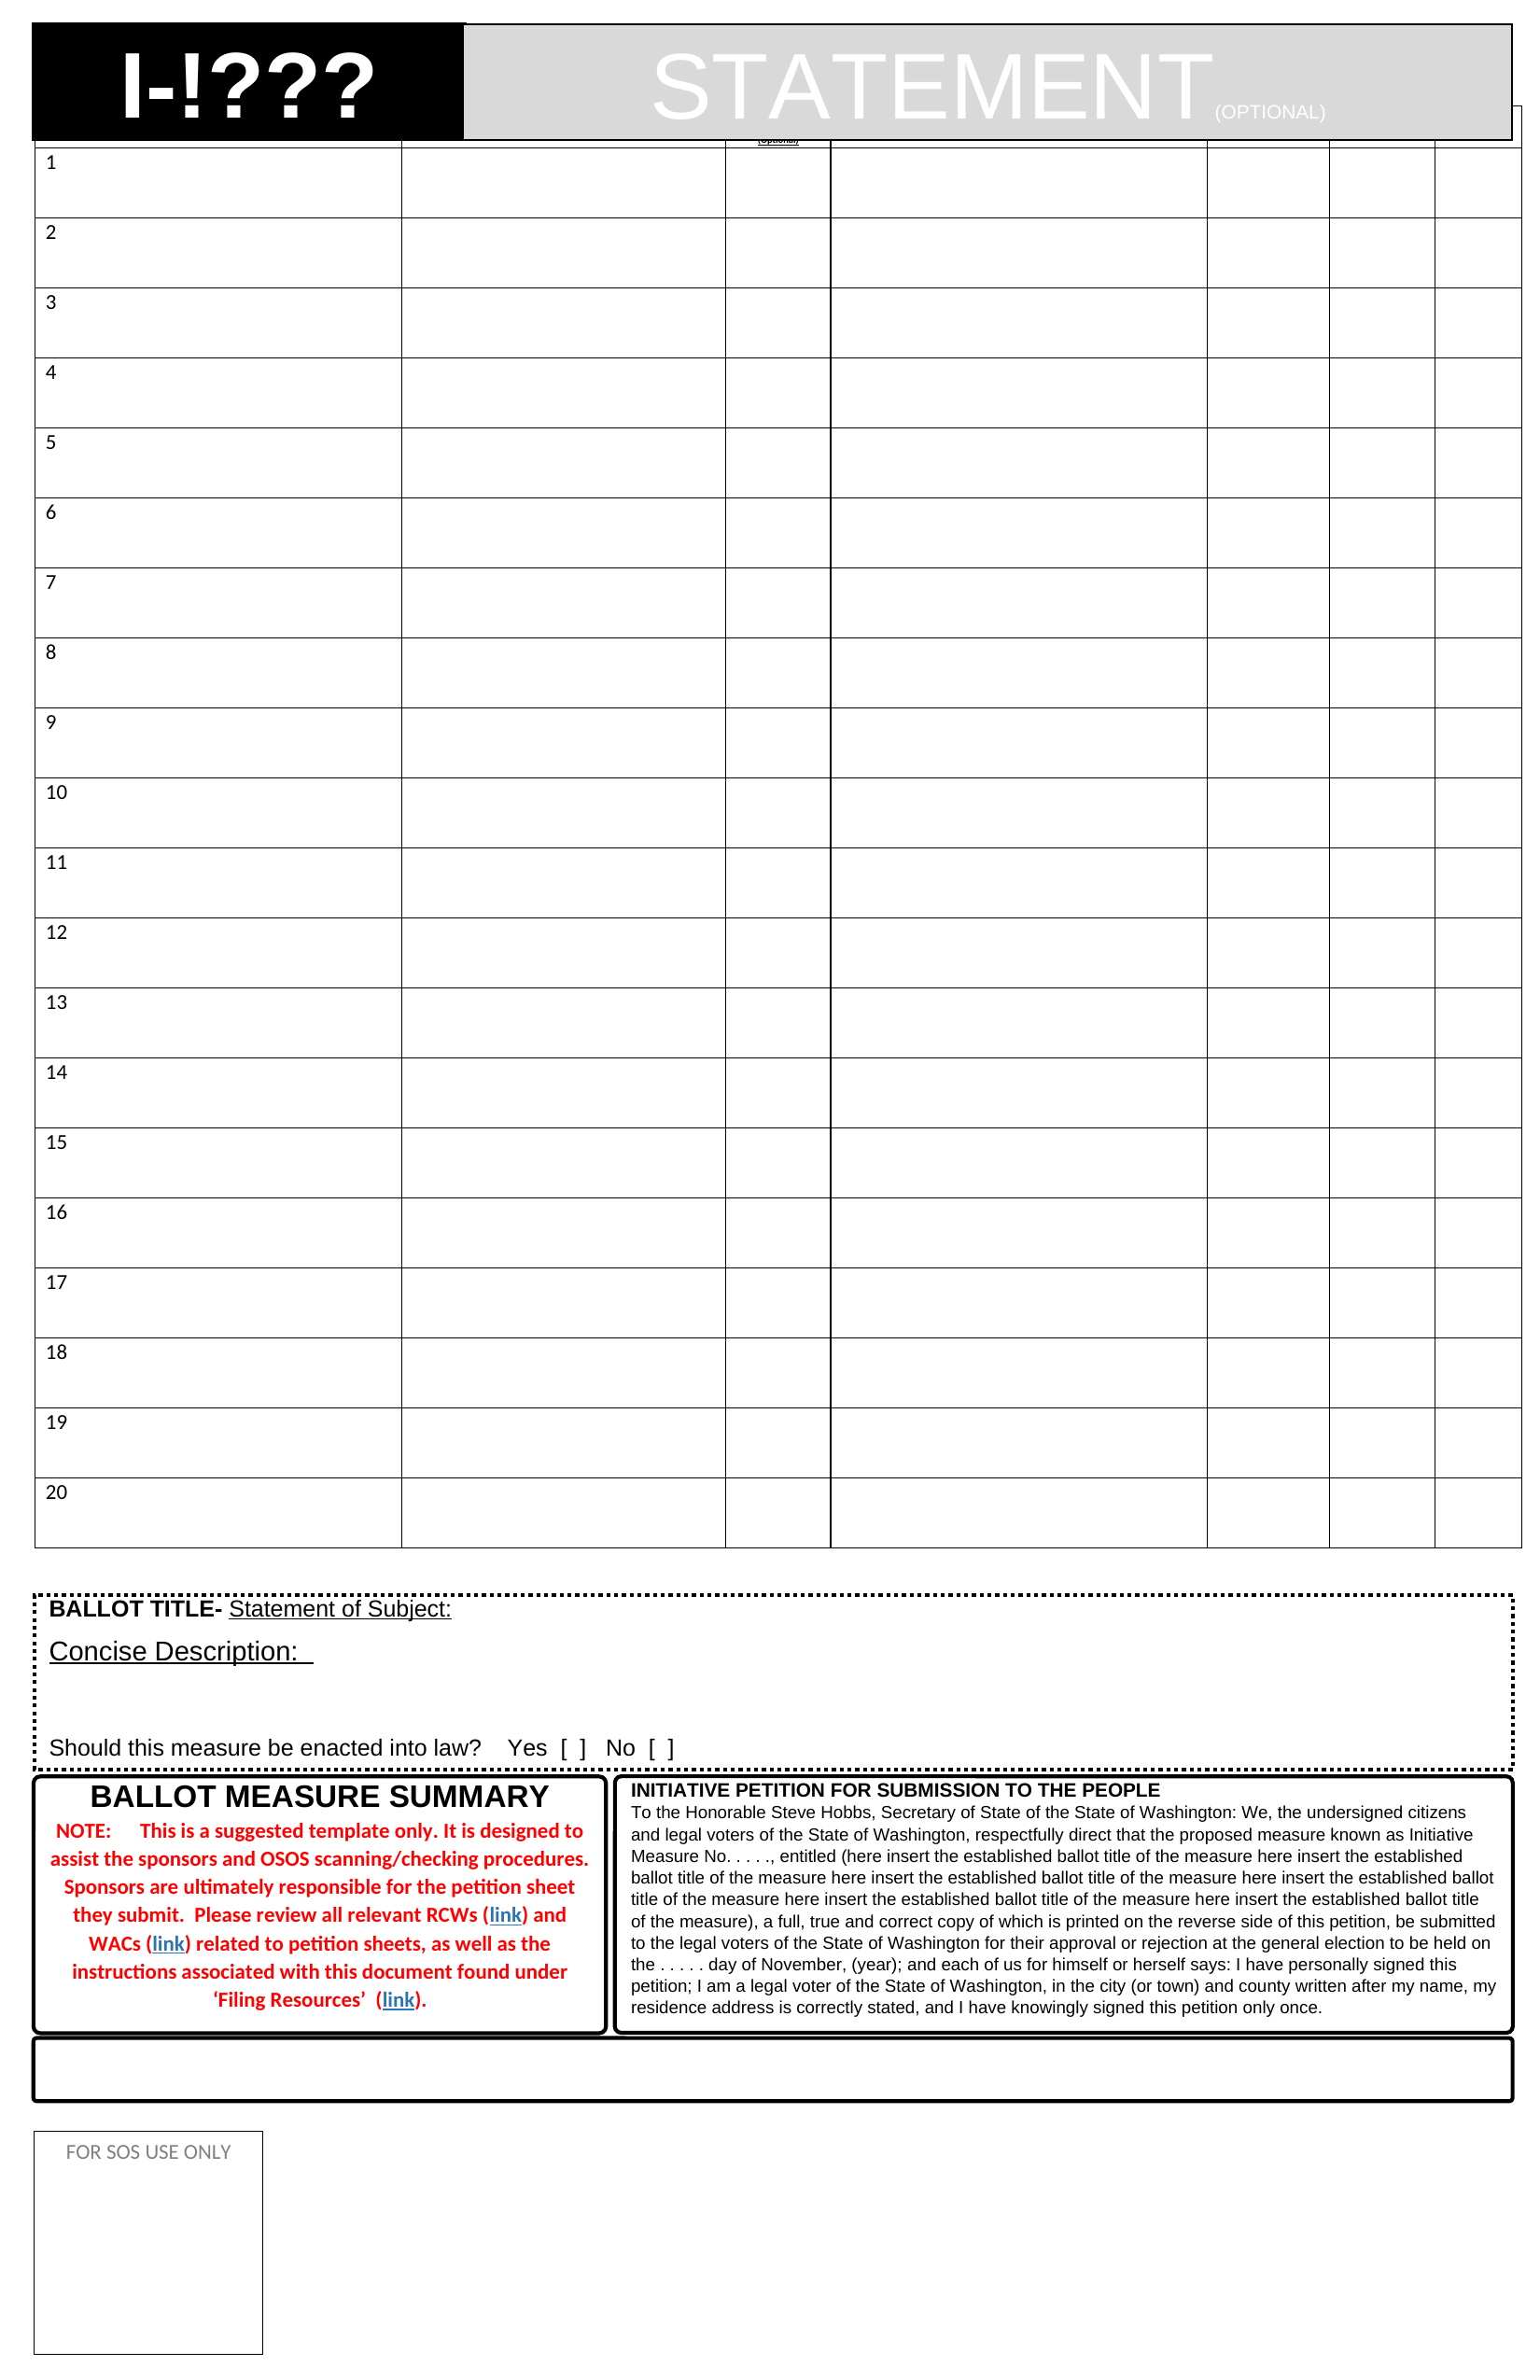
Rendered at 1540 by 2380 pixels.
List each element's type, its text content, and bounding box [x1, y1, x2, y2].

table_cell [1208, 1338, 1329, 1407]
table_cell 11 [35, 848, 401, 917]
table_cell [1208, 218, 1329, 287]
table_cell [1435, 218, 1521, 287]
table_cell [1435, 988, 1521, 1057]
table_cell [1435, 708, 1521, 777]
table_cell [402, 428, 725, 497]
table_cell 19 [35, 1408, 401, 1477]
table_cell [1330, 428, 1435, 497]
table_cell 3 [35, 288, 401, 357]
table_cell [726, 1128, 830, 1197]
table_cell [402, 848, 725, 917]
table_cell [832, 778, 1207, 847]
table_cell [1330, 288, 1435, 357]
table_cell [402, 638, 725, 707]
table_cell [1208, 1408, 1329, 1477]
table_cell [1435, 1338, 1521, 1407]
table_cell [402, 218, 725, 287]
table_cell [402, 568, 725, 637]
table_cell [832, 498, 1207, 567]
table_cell [832, 568, 1207, 637]
table_cell [1435, 1268, 1521, 1337]
table_cell [726, 358, 830, 427]
table_cell [726, 1058, 830, 1127]
table_cell [1330, 218, 1435, 287]
table_cell 6 [35, 498, 401, 567]
table_cell 1 [35, 148, 401, 217]
table_cell 17 [35, 1268, 401, 1337]
table_cell [1330, 1338, 1435, 1407]
table_cell [1435, 638, 1521, 707]
table_cell 10 [35, 778, 401, 847]
table_cell [832, 918, 1207, 987]
table_cell [1330, 148, 1435, 217]
table_header County [1435, 106, 1521, 147]
table_cell [402, 988, 725, 1057]
table_cell 5 [35, 428, 401, 497]
table_cell [1330, 638, 1435, 707]
table_cell [1435, 1058, 1521, 1127]
table_cell [832, 148, 1207, 217]
table_cell [832, 1338, 1207, 1407]
table_cell [726, 1268, 830, 1337]
table_cell [832, 1058, 1207, 1127]
table_cell [402, 918, 725, 987]
table_cell [726, 708, 830, 777]
table_cell [402, 288, 725, 357]
table_cell [402, 358, 725, 427]
table_cell [1435, 568, 1521, 637]
table_cell [832, 1268, 1207, 1337]
table_cell [1208, 568, 1329, 637]
table_cell [1208, 1478, 1329, 1547]
table_cell [726, 218, 830, 287]
table_cell [1208, 1268, 1329, 1337]
table_cell [1208, 1058, 1329, 1127]
table_cell 4 [35, 358, 401, 427]
table_cell [832, 1408, 1207, 1477]
table_cell [1330, 568, 1435, 637]
table_cell [402, 1408, 725, 1477]
table_cell [832, 988, 1207, 1057]
table_cell [402, 1268, 725, 1337]
table_cell [1435, 778, 1521, 847]
table_cell [1208, 1198, 1329, 1267]
table_cell [402, 708, 725, 777]
table_cell [832, 848, 1207, 917]
table_cell [726, 988, 830, 1057]
table_cell [1330, 918, 1435, 987]
table_cell [1330, 848, 1435, 917]
table_cell [1330, 1268, 1435, 1337]
table_cell [1208, 428, 1329, 497]
table_cell [832, 1128, 1207, 1197]
table_cell [1208, 1128, 1329, 1197]
table_cell [832, 708, 1207, 777]
table_cell [1330, 1128, 1435, 1197]
table_cell [402, 778, 725, 847]
table_cell 7 [35, 568, 401, 637]
table_cell [1330, 498, 1435, 567]
table_cell 16 [35, 1198, 401, 1267]
table_cell [1330, 988, 1435, 1057]
table_cell [1208, 148, 1329, 217]
table_cell [1208, 778, 1329, 847]
table_cell [402, 1198, 725, 1267]
table_cell [726, 778, 830, 847]
table_cell [1208, 848, 1329, 917]
table_cell [1330, 708, 1435, 777]
table_cell [832, 1478, 1207, 1547]
table_cell [1435, 498, 1521, 567]
table_cell [1330, 358, 1435, 427]
table_cell [1435, 1478, 1521, 1547]
table_cell [1435, 1198, 1521, 1267]
table_cell [832, 1198, 1207, 1267]
table_cell [1435, 1128, 1521, 1197]
table_cell [726, 918, 830, 987]
table_cell [726, 498, 830, 567]
table_cell [402, 1058, 725, 1127]
table_cell [726, 638, 830, 707]
table_cell [832, 288, 1207, 357]
table_cell [1435, 148, 1521, 217]
table_cell [726, 428, 830, 497]
table_cell 9 [35, 708, 401, 777]
table_cell [402, 1338, 725, 1407]
table_cell [726, 568, 830, 637]
table_cell [1435, 918, 1521, 987]
table_cell [726, 148, 830, 217]
table_cell [1208, 708, 1329, 777]
table_cell [1330, 1198, 1435, 1267]
table_cell [1435, 428, 1521, 497]
table_cell 12 [35, 918, 401, 987]
table_cell [726, 848, 830, 917]
table_cell [1330, 1408, 1435, 1477]
table_cell [726, 288, 830, 357]
table_cell [1208, 498, 1329, 567]
table_cell [1208, 288, 1329, 357]
table_cell [832, 638, 1207, 707]
table_cell [832, 358, 1207, 427]
table_cell [402, 1478, 725, 1547]
table_cell [1208, 918, 1329, 987]
table_cell [726, 1408, 830, 1477]
table_cell [1208, 358, 1329, 427]
table_cell [1208, 638, 1329, 707]
table_cell 8 [35, 638, 401, 707]
table_cell [1330, 778, 1435, 847]
table_cell [402, 1128, 725, 1197]
table_cell [1435, 1408, 1521, 1477]
table_cell 20 [35, 1478, 401, 1547]
table_cell 2 [35, 218, 401, 287]
table_cell [1330, 1478, 1435, 1547]
table_cell [1435, 288, 1521, 357]
table_cell [1330, 1058, 1435, 1127]
table_cell 13 [35, 988, 401, 1057]
table_cell [832, 428, 1207, 497]
table_cell [726, 1338, 830, 1407]
table_cell [402, 148, 725, 217]
table_cell [726, 1198, 830, 1267]
table_cell [1435, 358, 1521, 427]
table_cell [1208, 988, 1329, 1057]
table_cell 18 [35, 1338, 401, 1407]
table_cell 14 [35, 1058, 401, 1127]
table_cell [726, 1478, 830, 1547]
table_cell 15 [35, 1128, 401, 1197]
table_cell [1435, 848, 1521, 917]
table_cell [832, 218, 1207, 287]
table_cell [402, 498, 725, 567]
